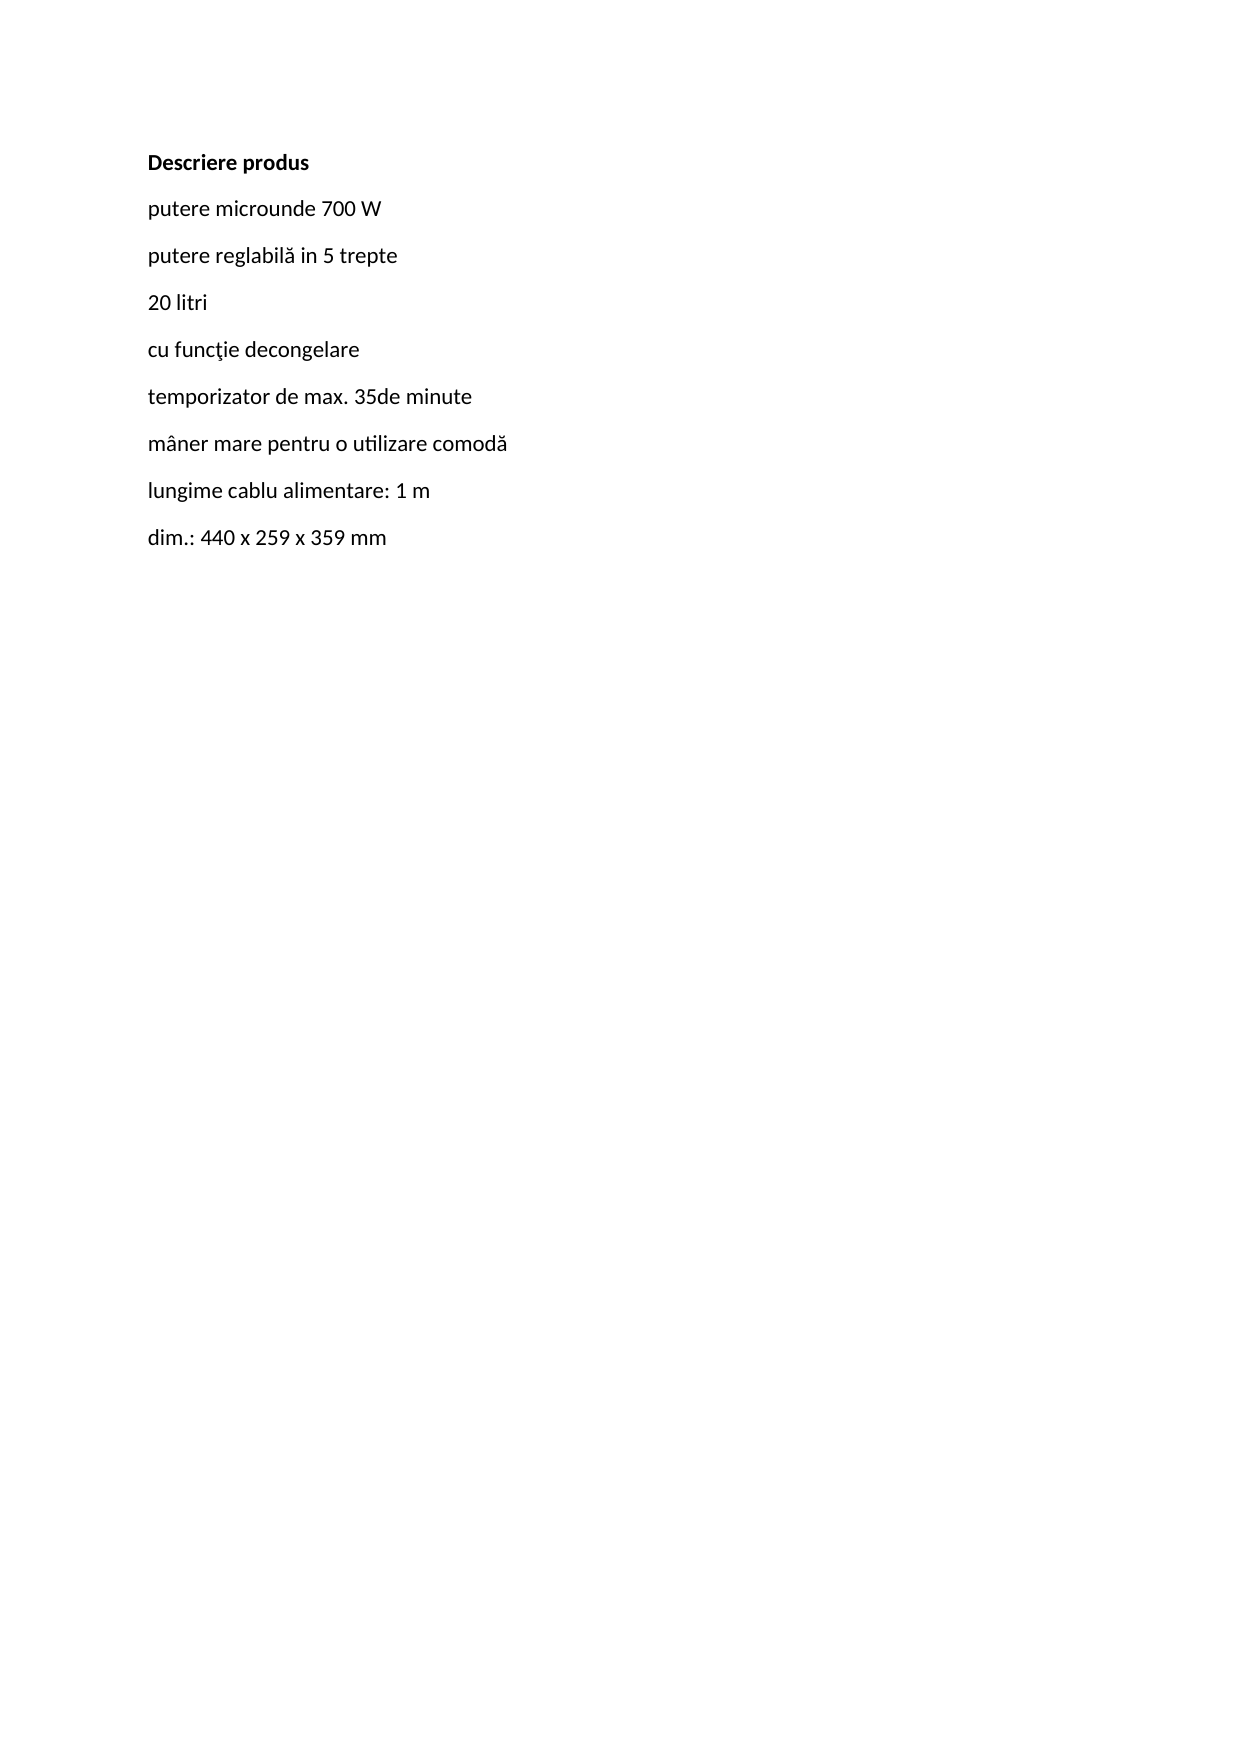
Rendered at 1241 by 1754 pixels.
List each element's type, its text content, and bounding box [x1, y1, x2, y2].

text dim.: 440 x 259 x 359 mm [148, 523, 1093, 551]
text lungime cablu alimentare: 1 m [148, 476, 1093, 504]
text cu funcţie decongelare [148, 335, 1093, 363]
text putere reglabilă in 5 trepte [148, 241, 1093, 269]
text Descriere produs [148, 148, 1093, 176]
text mâner mare pentru o utilizare comodă [148, 429, 1093, 457]
text 20 litri [148, 288, 1093, 316]
text putere microunde 700 W [148, 194, 1093, 222]
text temporizator de max. 35de minute [148, 382, 1093, 410]
